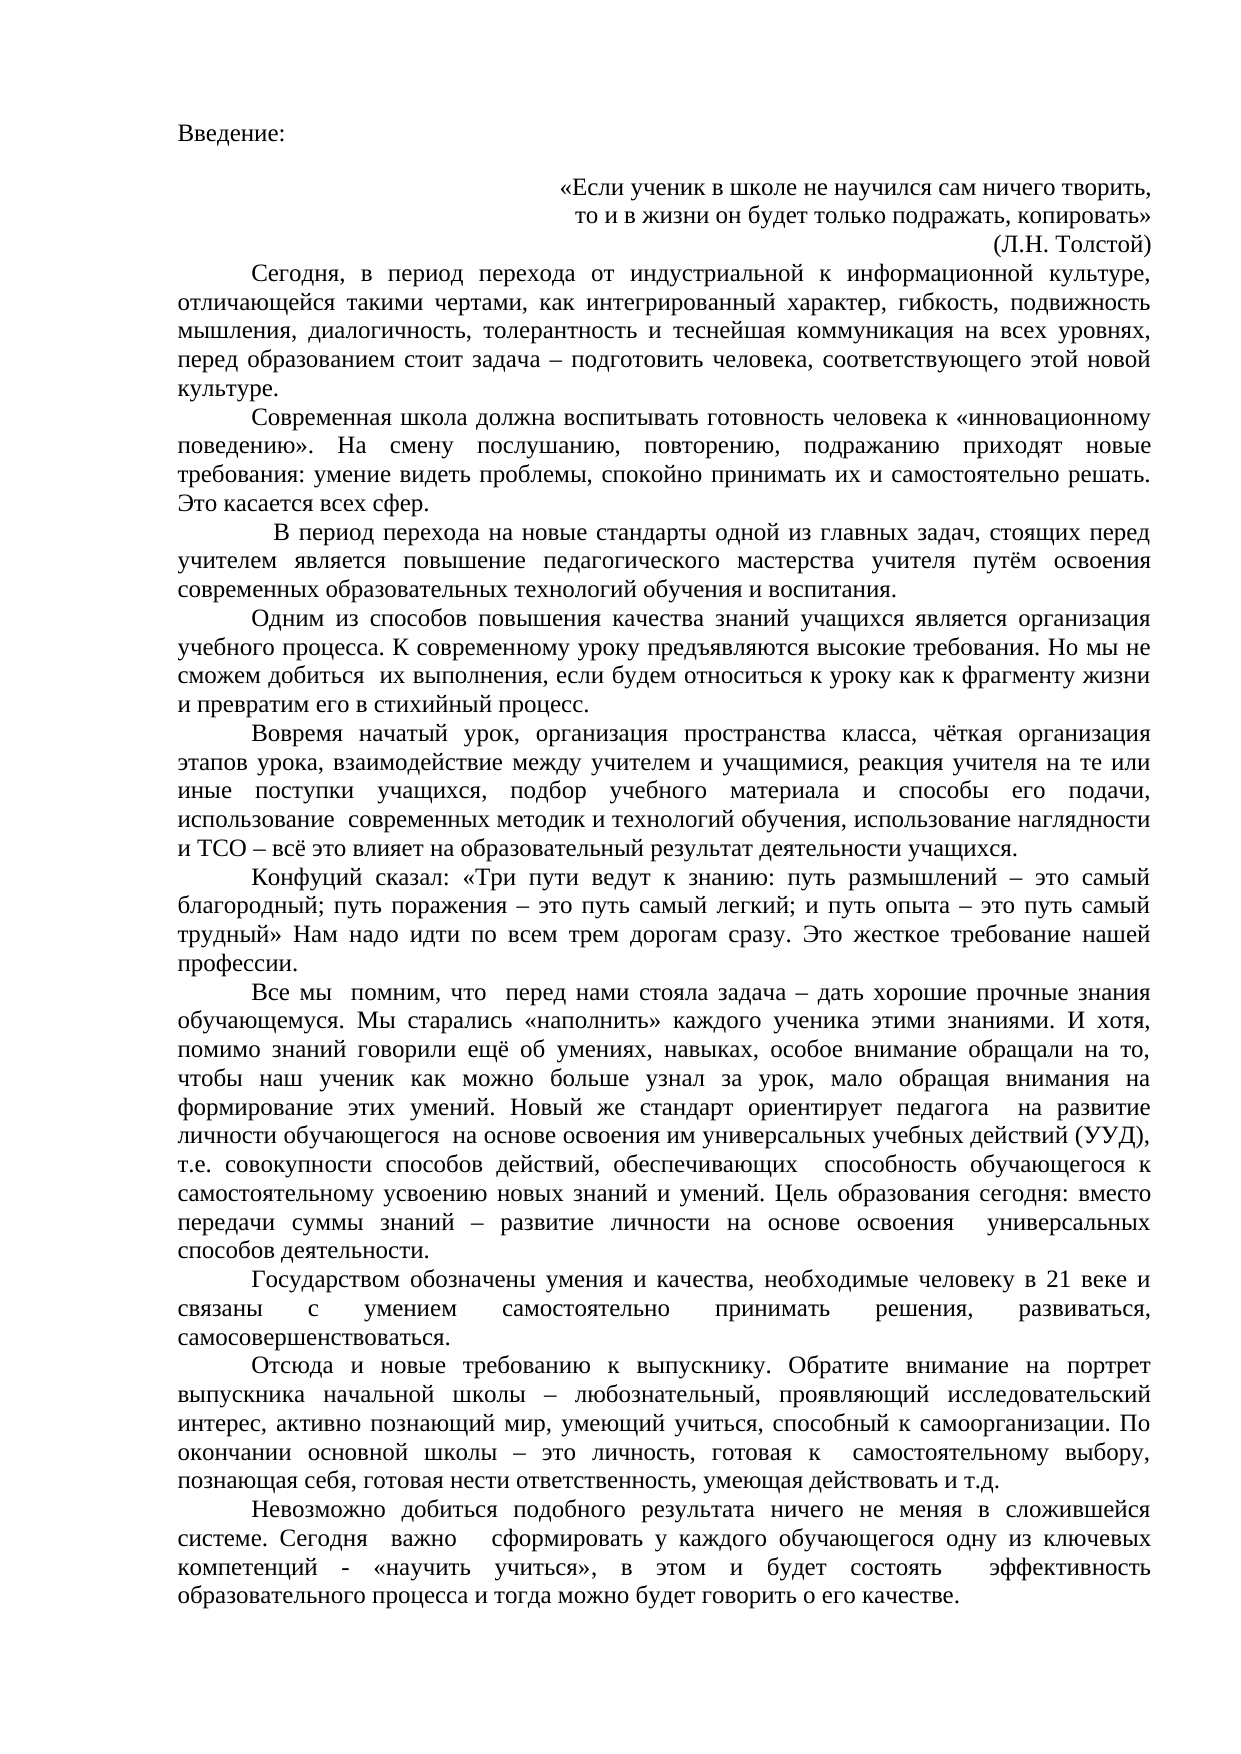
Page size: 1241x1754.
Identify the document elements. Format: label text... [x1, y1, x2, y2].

text Одним из способов повышения качества знаний учащихся является организация учебного процесса. К современному уроку предъявляются высокие требования. Но мы не сможем добиться их выполнения, если будем относиться к уроку как к фрагменту жизни и превратим его в стихийный процесс. [177, 603, 1152, 718]
text Введение: [177, 118, 1152, 147]
text Отсюда и новые требованию к выпускнику. Обратите внимание на портрет выпускника начальной школы – любознательный, проявляющий исследовательский интерес, активно познающий мир, умеющий учиться, способный к самоорганизации. По окончании основной школы – это личность, готовая к самостоятельному выбору, познающая себя, готовая нести ответственность, умеющая действовать и т.д. [177, 1351, 1152, 1494]
text Конфуций сказал: «Три пути ведут к знанию: путь размышлений – это самый благородный; путь поражения – это путь самый легкий; и путь опыта – это путь самый трудный» Нам надо идти по всем трем дорогам сразу. Это жесткое требование нашей профессии. [177, 862, 1152, 977]
text Все мы помним, что перед нами стояла задача – дать хорошие прочные знания обучающемуся. Мы старались «наполнить» каждого ученика этими знаниями. И хотя, помимо знаний говорили ещё об умениях, навыках, особое внимание обращали на то, чтобы наш ученик как можно больше узнал за урок, мало обращая внимания на формирование этих умений. Новый же стандарт ориентирует педагога на развитие личности обучающегося на основе освоения им универсальных учебных действий (УУД), т.е. совокупности способов действий, обеспечивающих способность обучающегося к самостоятельному усвоению новых знаний и умений. Цель образования сегодня: вместо передачи суммы знаний – развитие личности на основе освоения универсальных способов деятельности. [177, 977, 1152, 1264]
text Современная школа должна воспитывать готовность человека к «инновационному поведению». На смену послушанию, повторению, подражанию приходят новые требования: умение видеть проблемы, спокойно принимать их и самостоятельно решать. Это касается всех сфер. [177, 402, 1152, 517]
text В период перехода на новые стандарты одной из главных задач, стоящих перед учителем является повышение педагогического мастерства учителя путём освоения современных образовательных технологий обучения и воспитания. [177, 517, 1152, 603]
text Вовремя начатый урок, организация пространства класса, чёткая организация этапов урока, взаимодействие между учителем и учащимися, реакция учителя на те или иные поступки учащихся, подбор учебного материала и способы его подачи, использование современных методик и технологий обучения, использование наглядности и ТСО – всё это влияет на образовательный результат деятельности учащихся. [177, 718, 1152, 862]
text Невозможно добиться подобного результата ничего не меняя в сложившейся системе. Сегодня важно сформировать у каждого обучающегося одну из ключевых компетенций - «научить учиться», в этом и будет состоять эффективность образовательного процесса и тогда можно будет говорить о его качестве. [177, 1494, 1152, 1609]
text «Если ученик в школе не научился сам ничего творить, то и в жизни он будет только подражать, копировать» (Л.Н. Толстой) [177, 172, 1152, 258]
text Сегодня, в период перехода от индустриальной к информационной культуре, отличающейся такими чертами, как интегрированный характер, гибкость, подвижность мышления, диалогичность, толерантность и теснейшая коммуникация на всех уровнях, перед образованием стоит задача – подготовить человека, соответствующего этой новой культуре. [177, 258, 1152, 402]
text Государством обозначены умения и качества, необходимые человеку в 21 веке и связаны с умением самостоятельно принимать решения, развиваться, самосовершенствоваться. [177, 1264, 1152, 1351]
